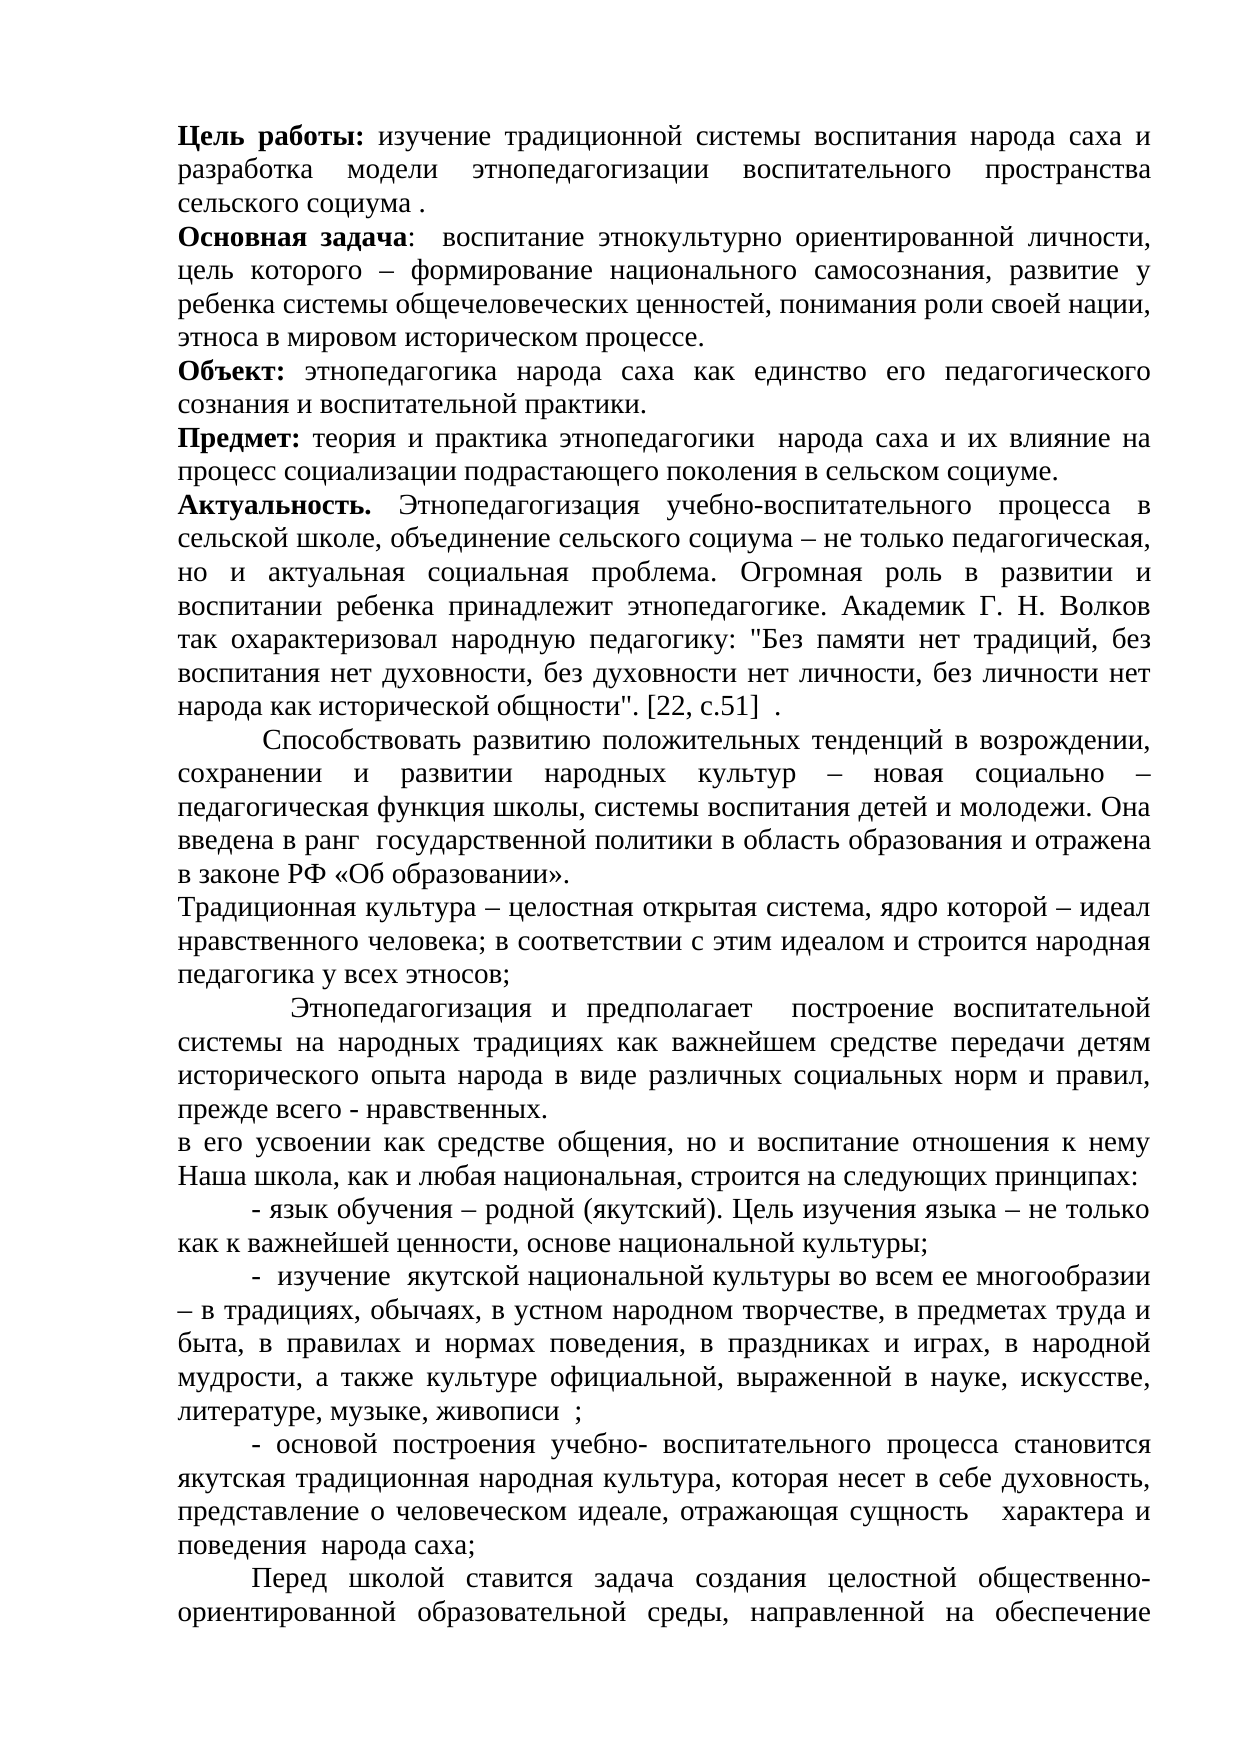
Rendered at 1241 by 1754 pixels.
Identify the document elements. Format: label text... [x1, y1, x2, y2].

text Актуальность. Этнопедагогизация учебно-воспитательного процесса в сельской школе, объединение сельского социума – не только педагогическая, но и актуальная социальная проблема. Огромная роль в развитии и воспитании ребенка принадлежит этнопедагогике. Академик Г. Н. Волков так охарактеризовал народную педагогику: "Без памяти нет традиций, без воспитания нет духовности, без духовности нет личности, без личности нет народа как исторической общности". [22, c.51] . [177, 487, 1152, 722]
text - основой построения учебно- воспитательного процесса становится якутская традиционная народная культура, которая несет в себе духовность, представление о человеческом идеале, отражающая сущность характера и поведения народа саха; [177, 1426, 1152, 1560]
text - язык обучения – родной (якутский). Цель изучения языка – не только как к важнейшей ценности, основе национальной культуры; [177, 1191, 1152, 1258]
text Традиционная культура – целостная открытая система, ядро которой – идеал нравственного человека; в соответствии с этим идеалом и строится народная педагогика у всех этносов; [177, 889, 1152, 990]
text Этнопедагогизация и предполагает построение воспитательной системы на народных традициях как важнейшем средстве передачи детям исторического опыта народа в виде различных социальных норм и правил, прежде всего - нравственных. [177, 990, 1152, 1124]
text Объект: этнопедагогика народа саха как единство его педагогического сознания и воспитательной практики. [177, 353, 1152, 420]
text - изучение якутской национальной культуры во всем ее многообразии – в традициях, обычаях, в устном народном творчестве, в предметах труда и быта, в правилах и нормах поведения, в праздниках и играх, в народной мудрости, а также культуре официальной, выраженной в науке, искусстве, литературе, музыке, живописи ; [177, 1258, 1152, 1426]
text в его усвоении как средстве общения, но и воспитание отношения к нему Наша школа, как и любая национальная, строится на следующих принципах: [177, 1124, 1152, 1191]
text Предмет: теория и практика этнопедагогики народа саха и их влияние на процесс социализации подрастающего поколения в сельском социуме. [177, 420, 1152, 487]
text Способствовать развитию положительных тенденций в возрождении, сохранении и развитии народных культур – новая социально – педагогическая функция школы, системы воспитания детей и молодежи. Она введена в ранг государственной политики в область образования и отражена в законе РФ «Об образовании». [177, 722, 1152, 889]
text Основная задача: воспитание этнокультурно ориентированной личности, цель которого – формирование национального самосознания, развитие у ребенка системы общечеловеческих ценностей, понимания роли своей нации, этноса в мировом историческом процессе. [177, 219, 1152, 353]
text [177, 1560, 1152, 1627]
text Цель работы: изучение традиционной системы воспитания народа саха и разработка модели этнопедагогизации воспитательного пространства сельского социума . [177, 118, 1152, 219]
